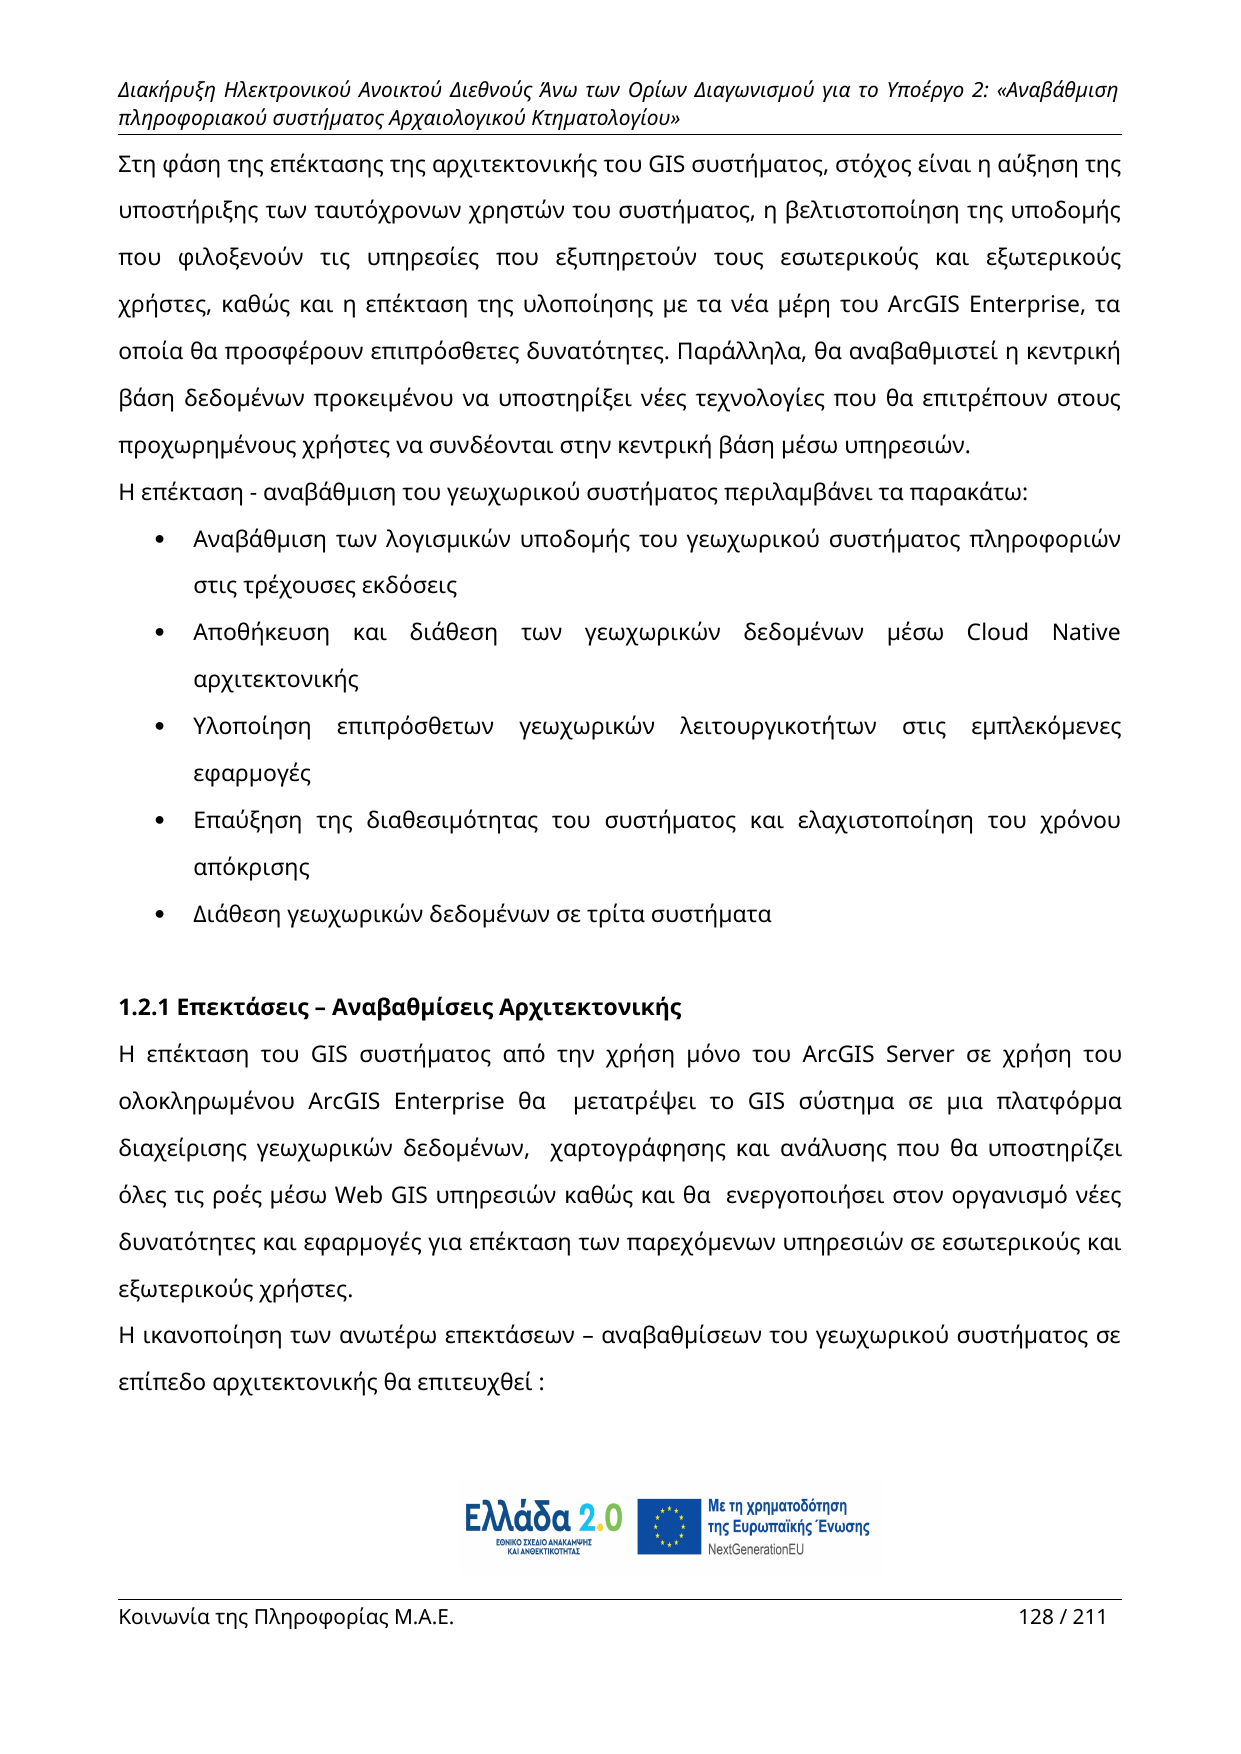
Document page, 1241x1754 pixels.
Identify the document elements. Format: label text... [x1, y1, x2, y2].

list Αναβάθμιση των λογισμικών υποδομής του γεωχωρικού συστήματος πληροφοριών στις τρέχουσες εκδόσεις [156, 522, 1122, 601]
list Επαύξηση της διαθεσιμότητας του συστήματος και ελαχιστοποίηση του χρόνου απόκρισης [156, 804, 1122, 882]
text 1.2.1 Επεκτάσεις – Αναβαθμίσεις Αρχιτεκτονικής [118, 991, 1122, 1022]
list Υλοποίηση επιπρόσθετων γεωχωρικών λειτουργικοτήτων στις εμπλεκόμενες εφαρμογές [156, 710, 1122, 788]
text Η επέκταση - αναβάθμιση του γεωχωρικού συστήματος περιλαμβάνει τα παρακάτω: [118, 476, 1122, 507]
text Η επέκταση του GIS συστήματος από την χρήση μόνο του ArcGIS Server σε χρήση του ολοκληρωμένου ArcGIS Enterprise θα μετατρέψει το GIS σύστημα σε μια πλατφόρμα διαχείρισης γεωχωρικών δεδομένων, χαρτογράφησης και ανάλυσης που θα υποστηρίζει όλες τις ροές μέσω Web GIS υπηρεσιών καθώς και θα ενεργοποιήσει στον οργανισμό νέες δυνατότητες και εφαρμογές για επέκταση των παρεχόμενων υπηρεσιών σε εσωτερικούς και εξωτερικούς χρήστες. [118, 1038, 1122, 1304]
text Στη φάση της επέκτασης της αρχιτεκτονικής του GIS συστήματος, στόχος είναι η αύξηση της υποστήριξης των ταυτόχρονων χρηστών του συστήματος, η βελτιστοποίηση της υποδομής που φιλοξενούν τις υπηρεσίες που εξυπηρετούν τους εσωτερικούς και εξωτερικούς χρήστες, καθώς και η επέκταση της υλοποίησης με τα νέα μέρη του ArcGIS Enterprise, τα οποία θα προσφέρουν επιπρόσθετες δυνατότητες. Παράλληλα, θα αναβαθμιστεί η κεντρική βάση δεδομένων προκειμένου να υποστηρίξει νέες τεχνολογίες που θα επιτρέπουν στους προχωρημένους χρήστες να συνδέονται στην κεντρική βάση μέσω υπηρεσιών. [118, 147, 1122, 460]
text Η ικανοποίηση των ανωτέρω επεκτάσεων – αναβαθμίσεων του γεωχωρικού συστήματος σε επίπεδο αρχιτεκτονικής θα επιτευχθεί : [118, 1319, 1122, 1397]
list Διάθεση γεωχωρικών δεδομένων σε τρίτα συστήματα [156, 897, 1122, 929]
list Αποθήκευση και διάθεση των γεωχωρικών δεδομένων μέσω Cloud Native αρχιτεκτονικής [156, 616, 1122, 694]
picture [457, 1479, 885, 1575]
